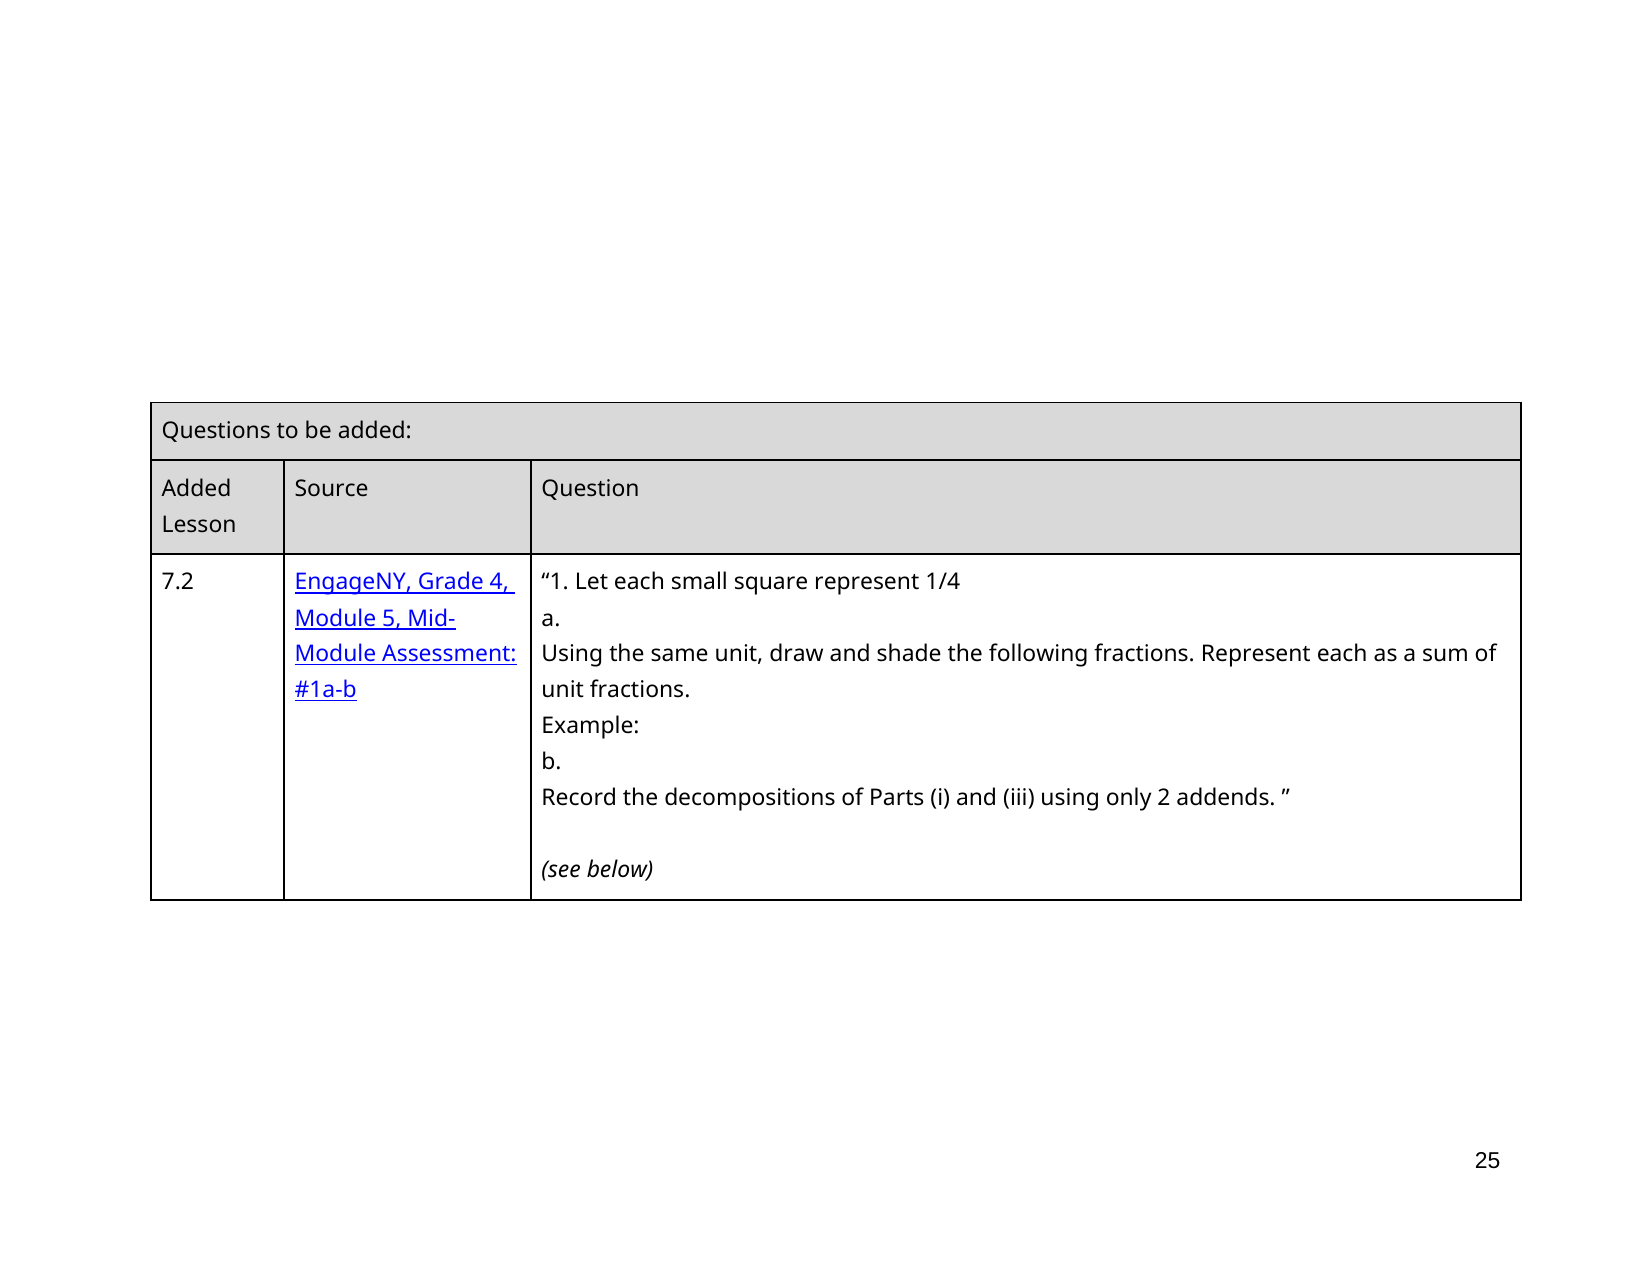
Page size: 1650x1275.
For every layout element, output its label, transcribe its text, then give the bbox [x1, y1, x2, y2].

table_cell Question [532, 461, 1520, 553]
table_cell EngageNY, Grade 4, Module 5, Mid-Module Assessment: #1a-b [285, 555, 530, 898]
table_header Questions to be added: [152, 403, 1520, 459]
table_cell Added Lesson [152, 461, 283, 553]
table_cell “1. Let each small square represent 1/4 a. Using the same unit, draw and shade the following fractions. Represent each as a sum of unit fractions. Example: b. Record the decompositions of Parts (i) and (iii) using only 2 addends. ” (see below) [532, 555, 1520, 898]
table_cell 7.2 [152, 555, 283, 898]
table_cell Source [285, 461, 530, 553]
